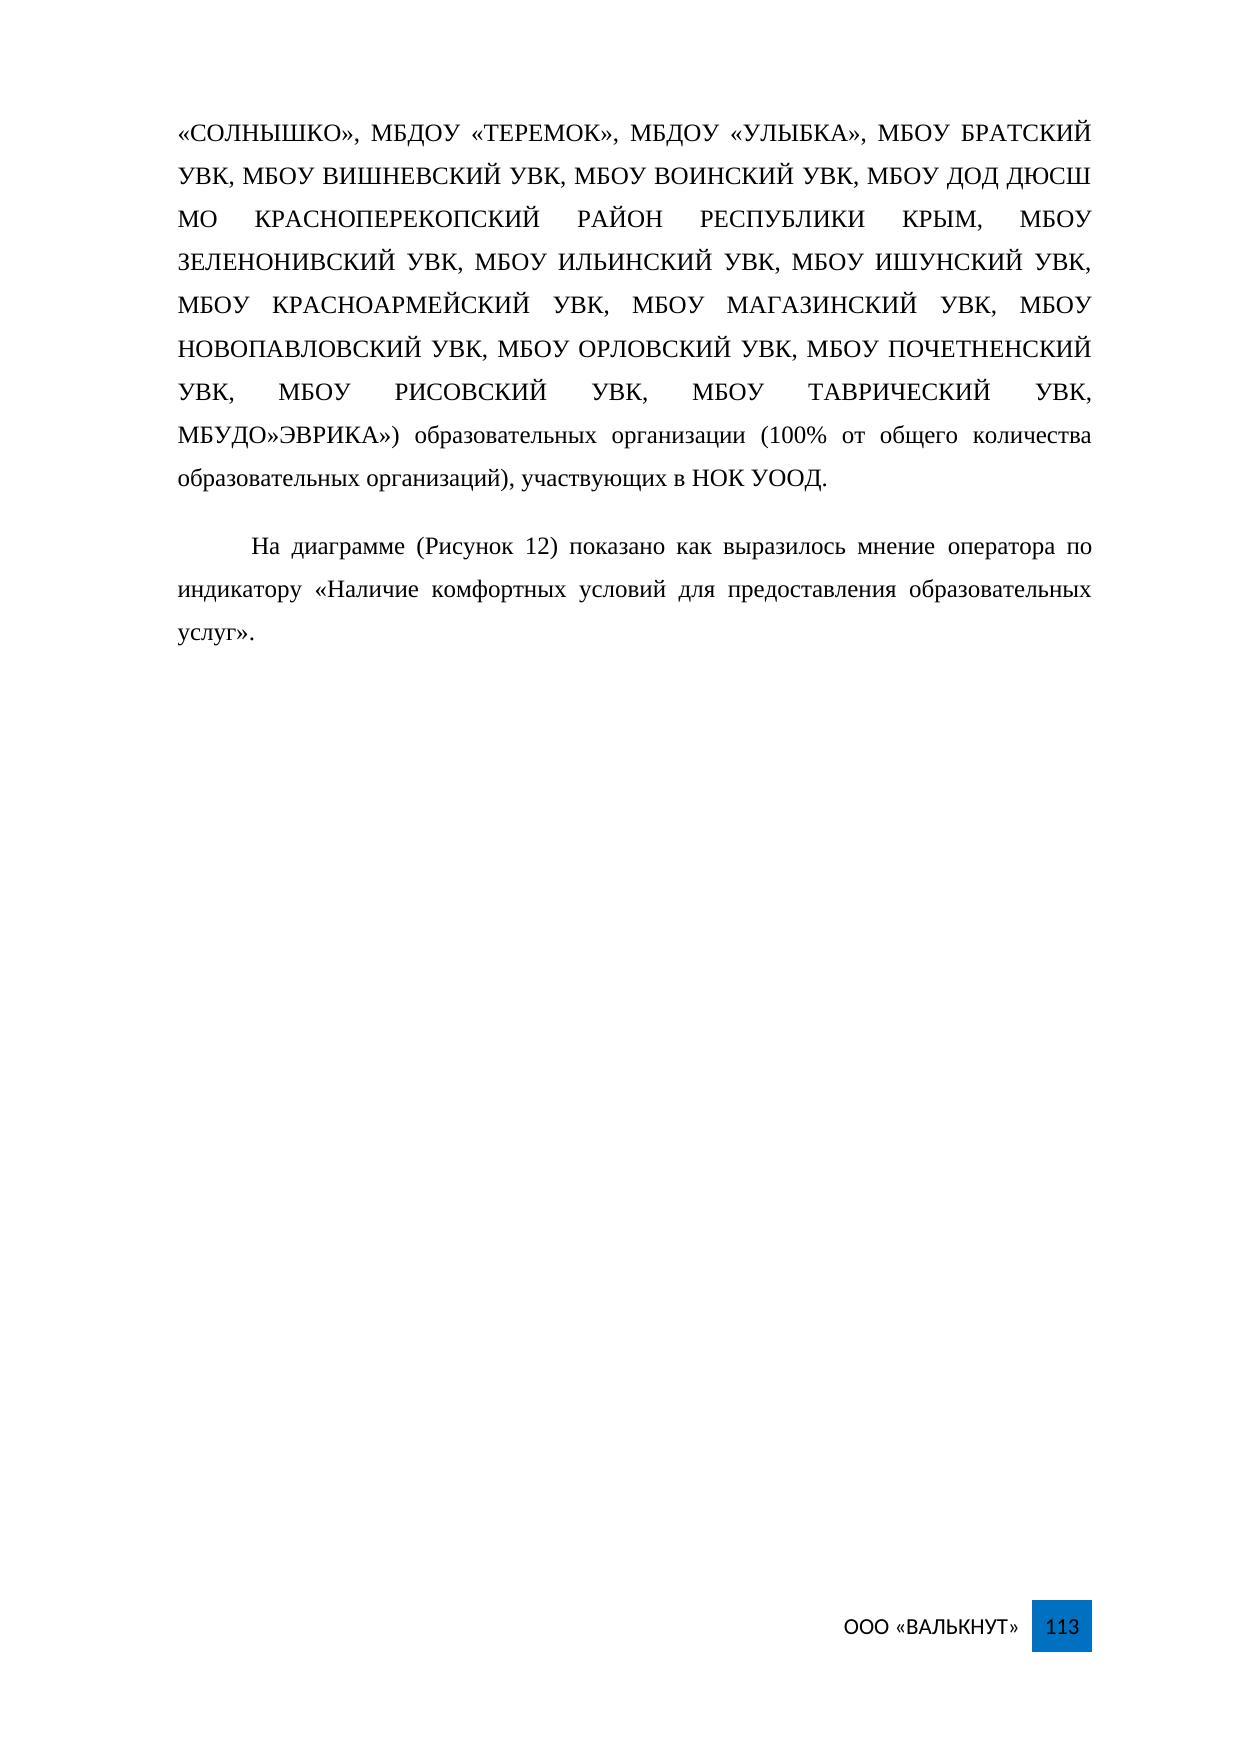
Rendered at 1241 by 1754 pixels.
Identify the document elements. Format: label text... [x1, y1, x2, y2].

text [177, 118, 1092, 492]
text На диаграмме (Рисунок 12) показано как выразилось мнение оператора по индикатору «Наличие комфортных условий для предоставления образовательных услуг». [177, 531, 1092, 646]
